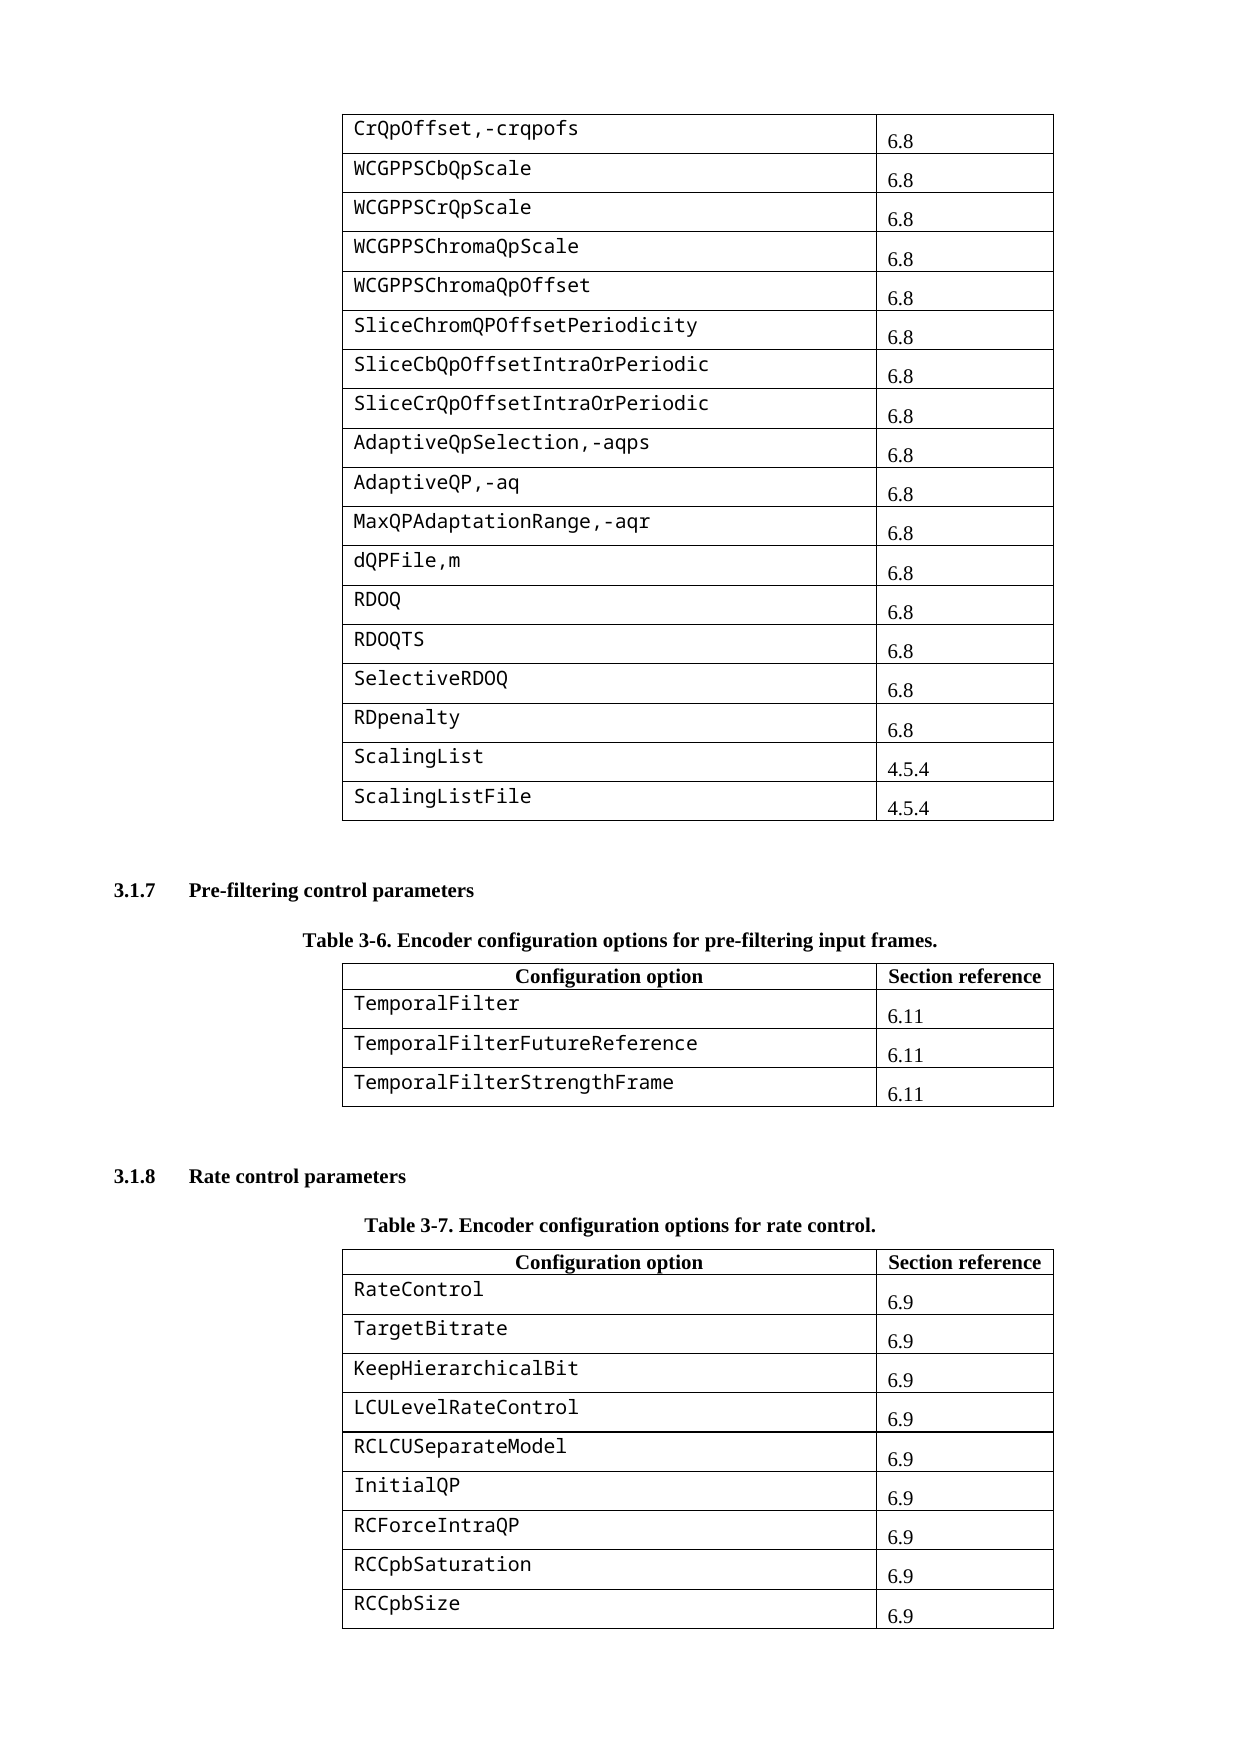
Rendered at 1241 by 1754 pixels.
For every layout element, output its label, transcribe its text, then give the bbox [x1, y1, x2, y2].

table_cell RCCpbSize [343, 1590, 876, 1628]
table_cell 6.9 [877, 1433, 1053, 1471]
subtitle Pre-filtering control parameters [113, 878, 1127, 902]
table_cell 6.8 [877, 704, 1053, 742]
table_cell RateControl [343, 1275, 876, 1314]
table_cell 6.9 [877, 1354, 1053, 1392]
table_cell ScalingListFile [343, 782, 876, 820]
table_cell 6.11 [877, 1068, 1053, 1106]
table_cell AdaptiveQpSelection,-aqps [343, 429, 876, 467]
table_cell WCGPPSCrQpScale [343, 193, 876, 231]
table_cell 6.9 [877, 1590, 1053, 1628]
table_cell RDOQ [343, 586, 876, 624]
table_cell SliceCbQpOffsetIntraOrPeriodic [343, 350, 876, 388]
table_cell RCLCUSeparateModel [343, 1433, 876, 1471]
table_cell WCGPPSChromaQpScale [343, 232, 876, 271]
table_cell 6.8 [877, 389, 1053, 428]
table_cell 4.5.4 [877, 782, 1053, 820]
table_cell SliceCrQpOffsetIntraOrPeriodic [343, 389, 876, 428]
table_cell 6.8 [877, 546, 1053, 585]
table_cell ScalingList [343, 743, 876, 781]
table_cell MaxQPAdaptationRange,-aqr [343, 507, 876, 545]
table_cell KeepHierarchicalBit [343, 1354, 876, 1392]
table_cell WCGPPSChromaQpOffset [343, 272, 876, 310]
table_cell SliceChromQPOffsetPeriodicity [343, 311, 876, 349]
table_cell LCULevelRateControl [343, 1393, 876, 1431]
table_cell CrQpOffset,-crqpofs [343, 115, 876, 153]
table_cell TemporalFilterFutureReference [343, 1029, 876, 1067]
table_cell 6.8 [877, 468, 1053, 506]
table_header Section reference [877, 964, 1053, 988]
table_cell 6.8 [877, 115, 1053, 153]
table_cell 6.8 [877, 586, 1053, 624]
table_cell TargetBitrate [343, 1315, 876, 1353]
table_header Configuration option [343, 1250, 876, 1274]
table_cell 6.11 [877, 1029, 1053, 1067]
table_cell 6.9 [877, 1393, 1053, 1431]
table_cell 6.8 [877, 350, 1053, 388]
table_cell 6.8 [877, 429, 1053, 467]
table_cell 6.8 [877, 311, 1053, 349]
table_cell TemporalFilter [343, 990, 876, 1028]
table_cell dQPFile,m [343, 546, 876, 585]
table_cell 6.11 [877, 990, 1053, 1028]
subtitle Rate control parameters [113, 1164, 1127, 1188]
table_cell TemporalFilterStrengthFrame [343, 1068, 876, 1106]
table_cell InitialQP [343, 1472, 876, 1510]
table_cell 6.9 [877, 1472, 1053, 1510]
table_cell 6.8 [877, 272, 1053, 310]
table_cell RDpenalty [343, 704, 876, 742]
table_cell 6.8 [877, 232, 1053, 271]
table_cell WCGPPSCbQpScale [343, 154, 876, 192]
table_cell RCCpbSaturation [343, 1550, 876, 1588]
table_cell 6.8 [877, 193, 1053, 231]
table_header Configuration option [343, 964, 876, 988]
table_cell 6.9 [877, 1275, 1053, 1314]
table_cell RCForceIntraQP [343, 1511, 876, 1549]
text Table 3-6. Encoder configuration options for pre-filtering input frames. [113, 927, 1127, 952]
table_cell 6.9 [877, 1511, 1053, 1549]
table_cell 6.8 [877, 664, 1053, 702]
table_cell 6.8 [877, 507, 1053, 545]
table_cell RDOQTS [343, 625, 876, 663]
text Table 3-7. Encoder configuration options for rate control. [113, 1213, 1127, 1237]
table_cell AdaptiveQP,-aq [343, 468, 876, 506]
table_cell SelectiveRDOQ [343, 664, 876, 702]
table_cell 6.9 [877, 1315, 1053, 1353]
table_cell 6.8 [877, 625, 1053, 663]
table_cell 4.5.4 [877, 743, 1053, 781]
table_cell 6.8 [877, 154, 1053, 192]
table_header Section reference [877, 1250, 1053, 1274]
table_cell 6.9 [877, 1550, 1053, 1588]
